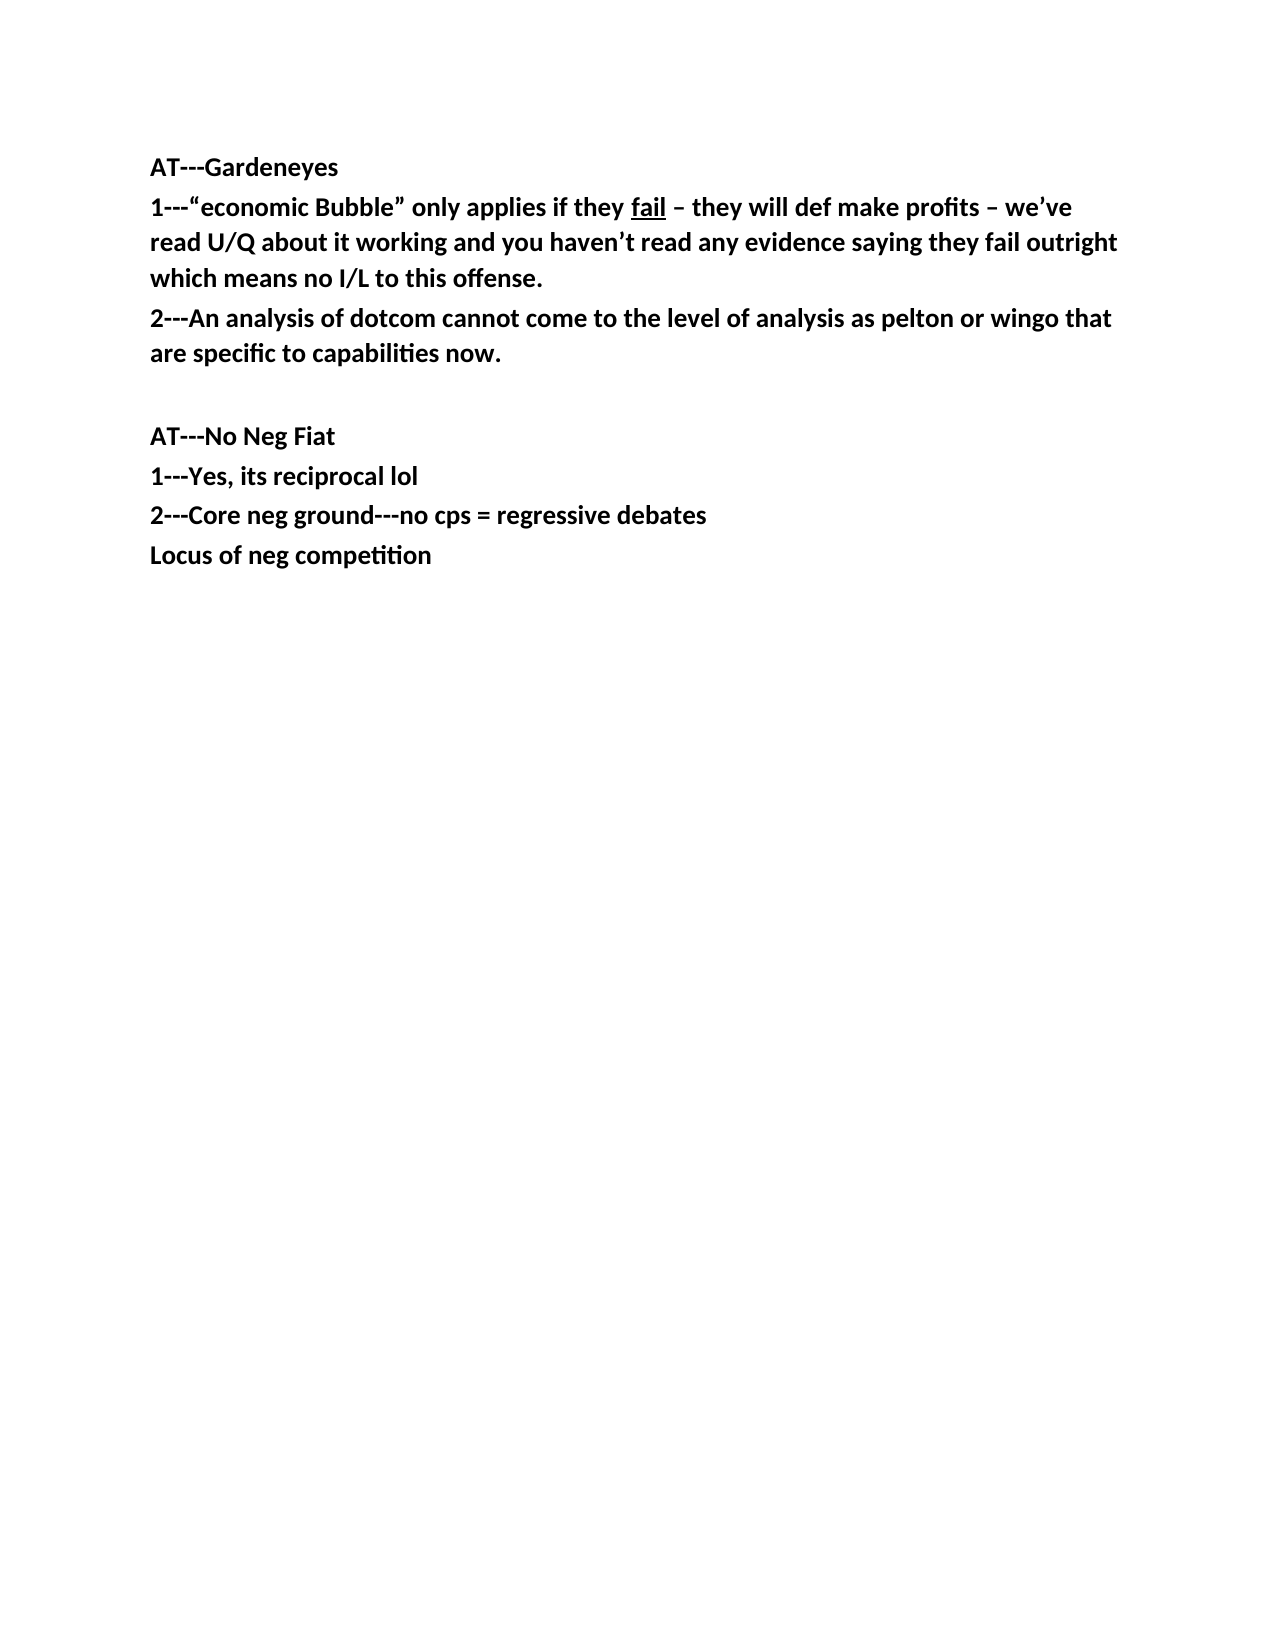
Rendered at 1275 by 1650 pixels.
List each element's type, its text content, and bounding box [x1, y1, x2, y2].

subtitle 2---An analysis of dotcom cannot come to the level of analysis as pelton or wingo that are specific to capabilities now. [150, 301, 1125, 369]
subtitle AT---No Neg Fiat [150, 419, 1125, 452]
subtitle Locus of neg competition [150, 538, 1125, 571]
subtitle 1---Yes, its reciprocal lol [150, 459, 1125, 492]
subtitle 2---Core neg ground---no cps = regressive debates [150, 498, 1125, 532]
subtitle AT---Gardeneyes [150, 150, 1125, 183]
subtitle 1---“economic Bubble” only applies if they fail – they will def make profits – we’ve read U/Q about it working and you haven’t read any evidence saying they fail outright which means no I/L to this offense. [150, 190, 1125, 294]
